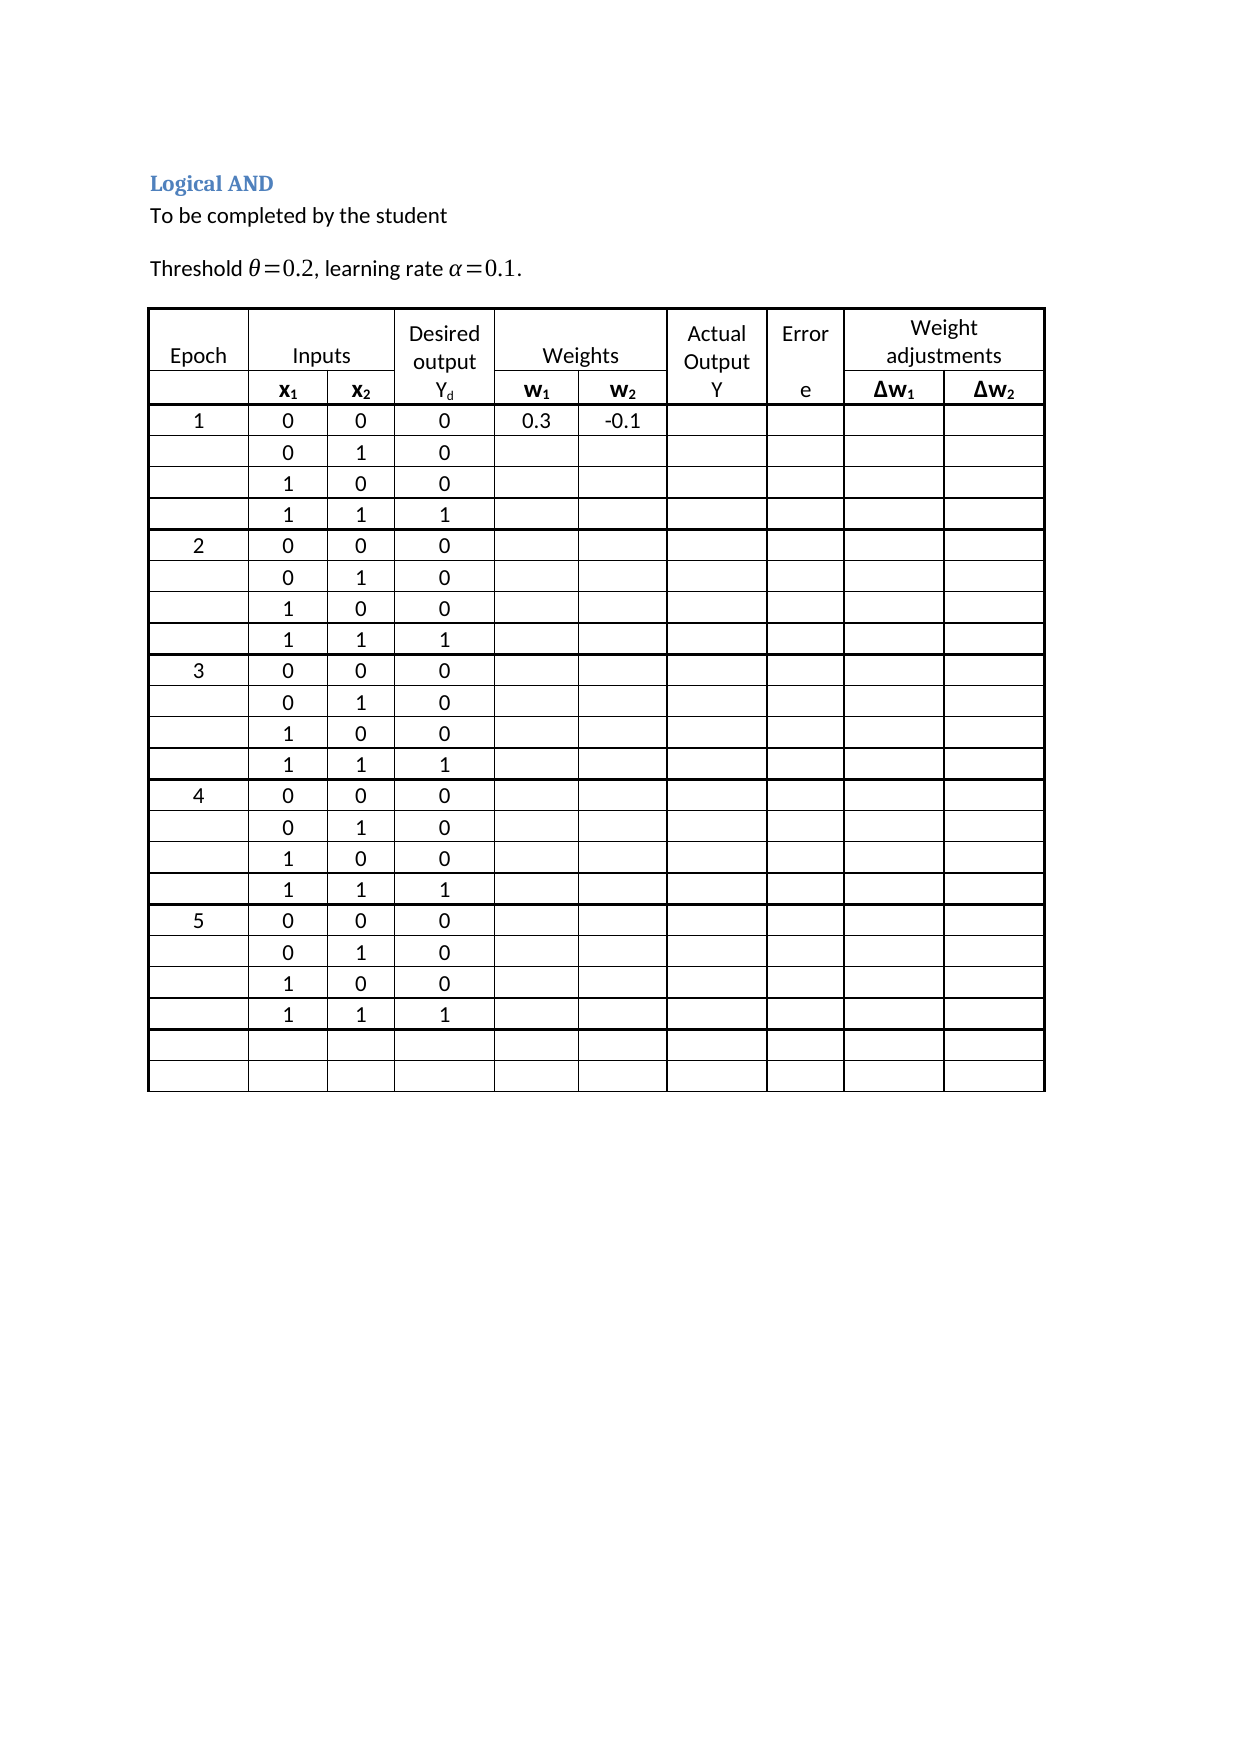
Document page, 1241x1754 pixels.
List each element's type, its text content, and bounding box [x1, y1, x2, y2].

table_header Desired output Yd [395, 310, 494, 403]
table_cell 0 [395, 436, 494, 466]
table_cell [768, 999, 843, 1028]
table_cell [495, 936, 578, 966]
table_cell [845, 499, 943, 528]
table_cell [845, 874, 943, 903]
table_cell [495, 874, 578, 903]
table_cell [150, 936, 248, 966]
table_cell [768, 936, 843, 966]
table_cell 0 [395, 967, 494, 997]
table_cell [945, 561, 1043, 591]
table_cell 0 [249, 781, 327, 809]
table_cell [845, 999, 943, 1028]
table_cell [495, 999, 578, 1028]
table_cell [768, 686, 843, 716]
table_cell 0 [249, 531, 327, 559]
table_cell 0 [328, 531, 394, 559]
table_cell [579, 624, 666, 653]
table_cell 4 [150, 781, 248, 809]
table_header Weights [495, 310, 666, 369]
text Threshold , learning rate . [150, 254, 1090, 282]
table_cell 1 [395, 624, 494, 653]
table_cell [668, 906, 766, 934]
table_cell 1 [328, 561, 394, 591]
table_cell 1 [249, 467, 327, 497]
table_cell [945, 936, 1043, 966]
table_cell [579, 936, 666, 966]
table_cell [768, 467, 843, 497]
table_cell 1 [328, 749, 394, 778]
table_cell [845, 406, 943, 434]
table_cell [495, 781, 578, 809]
table_cell [395, 1061, 494, 1091]
table_cell [945, 874, 1043, 903]
table_cell [668, 717, 766, 747]
table_cell [945, 811, 1043, 841]
table_cell 0 [249, 686, 327, 716]
table_cell [150, 717, 248, 747]
table_cell [495, 436, 578, 466]
table_cell [668, 624, 766, 653]
table_cell [150, 999, 248, 1028]
table_cell [668, 686, 766, 716]
table_cell 0 [249, 406, 327, 434]
table_cell [768, 531, 843, 559]
table_cell [945, 624, 1043, 653]
table_cell [579, 499, 666, 528]
table_cell [668, 406, 766, 434]
table_cell [495, 906, 578, 934]
table_cell [579, 749, 666, 778]
table_cell [579, 592, 666, 622]
table_header Actual Output Y [668, 310, 766, 403]
text To be completed by the student [150, 201, 1090, 229]
table_cell [395, 1031, 494, 1059]
table_cell [579, 436, 666, 466]
table_cell 0 [328, 781, 394, 809]
table_cell [668, 842, 766, 872]
table_cell [495, 499, 578, 528]
table_cell [768, 561, 843, 591]
table_cell 5 [150, 906, 248, 934]
table_cell [845, 686, 943, 716]
table_cell [845, 906, 943, 934]
table_cell [249, 1061, 327, 1091]
table_cell [495, 842, 578, 872]
table_cell [579, 842, 666, 872]
table_cell 1 [328, 811, 394, 841]
table_cell [845, 656, 943, 684]
table_cell 0 [328, 467, 394, 497]
table_cell [845, 717, 943, 747]
table_cell 3 [150, 656, 248, 684]
table_cell [579, 811, 666, 841]
table_cell [668, 467, 766, 497]
table_cell [668, 811, 766, 841]
table_cell [768, 717, 843, 747]
table_cell [150, 842, 248, 872]
table_cell [579, 967, 666, 997]
table_cell [150, 436, 248, 466]
table_cell [668, 436, 766, 466]
subtitle Logical AND [150, 171, 1090, 197]
table_cell [150, 499, 248, 528]
table_cell [249, 1031, 327, 1059]
table_cell [579, 717, 666, 747]
table_cell 0 [395, 406, 494, 434]
table_cell [150, 371, 248, 403]
table_cell 1 [249, 967, 327, 997]
table_cell [328, 1031, 394, 1059]
table_cell 2 [150, 531, 248, 559]
table_cell 1 [249, 592, 327, 622]
table_cell 0 [395, 467, 494, 497]
table_cell 0.3 [495, 406, 578, 434]
table_cell [845, 811, 943, 841]
table_cell 0 [328, 592, 394, 622]
table_cell [945, 906, 1043, 934]
table_cell [768, 1061, 843, 1091]
table_cell 0 [249, 561, 327, 591]
table_cell [579, 656, 666, 684]
table_cell [579, 1061, 666, 1091]
table_cell [945, 999, 1043, 1028]
table_cell 1 [328, 874, 394, 903]
table_cell [945, 781, 1043, 809]
table_cell [495, 811, 578, 841]
table_cell [845, 592, 943, 622]
table_cell [150, 624, 248, 653]
table_cell [579, 561, 666, 591]
table_cell [845, 561, 943, 591]
table_cell [668, 499, 766, 528]
table_cell 0 [328, 717, 394, 747]
table_cell [945, 749, 1043, 778]
table_cell [768, 499, 843, 528]
table_cell 0 [328, 906, 394, 934]
table_cell 0 [395, 936, 494, 966]
table_cell -0.1 [579, 406, 666, 434]
table_cell [150, 561, 248, 591]
table_cell [945, 1061, 1043, 1091]
table_cell 1 [328, 624, 394, 653]
table_cell [150, 874, 248, 903]
table_cell [668, 874, 766, 903]
table_cell [945, 592, 1043, 622]
table_cell 1 [150, 406, 248, 434]
table_cell 0 [328, 406, 394, 434]
table_cell [579, 467, 666, 497]
table_cell [945, 531, 1043, 559]
table_cell [845, 531, 943, 559]
table_cell 0 [395, 656, 494, 684]
table_cell [845, 842, 943, 872]
table_header Error e [768, 310, 843, 403]
table_cell Δw1 [845, 371, 943, 403]
table_cell [845, 1031, 943, 1059]
table_cell [768, 1031, 843, 1059]
table_cell [768, 592, 843, 622]
table_cell [495, 656, 578, 684]
table_cell [768, 967, 843, 997]
table_cell [150, 967, 248, 997]
table_cell [668, 749, 766, 778]
table_cell x1 [249, 371, 327, 403]
table_cell [668, 967, 766, 997]
table_cell [668, 1061, 766, 1091]
table_cell [668, 1031, 766, 1059]
table_cell [579, 906, 666, 934]
table_cell 1 [395, 874, 494, 903]
table_cell [668, 592, 766, 622]
table_cell [150, 686, 248, 716]
table_cell 0 [249, 811, 327, 841]
table_cell [668, 561, 766, 591]
table_header Weight adjustments [845, 310, 1043, 369]
table_cell [150, 1031, 248, 1059]
table_cell [945, 467, 1043, 497]
table_cell 0 [395, 842, 494, 872]
table_cell 0 [249, 656, 327, 684]
table_cell 0 [328, 967, 394, 997]
table_cell Δw2 [945, 371, 1043, 403]
table_cell 1 [328, 499, 394, 528]
table_cell 1 [395, 749, 494, 778]
table_cell [768, 842, 843, 872]
table_cell 0 [395, 906, 494, 934]
table_cell 1 [249, 999, 327, 1028]
table_cell [579, 999, 666, 1028]
table_cell 0 [395, 717, 494, 747]
table_cell [150, 1061, 248, 1091]
table_cell 0 [395, 531, 494, 559]
table_cell [945, 499, 1043, 528]
table_cell [495, 531, 578, 559]
table_cell w1 [495, 371, 578, 403]
table_cell [668, 781, 766, 809]
table_cell 0 [395, 811, 494, 841]
table_cell [579, 686, 666, 716]
table_cell [845, 749, 943, 778]
table_cell [768, 406, 843, 434]
table_cell 1 [395, 499, 494, 528]
table_cell 0 [395, 561, 494, 591]
table_cell [668, 999, 766, 1028]
table_cell [495, 592, 578, 622]
table_cell [845, 936, 943, 966]
table_cell [945, 406, 1043, 434]
table_header Inputs [249, 310, 394, 369]
table_cell x2 [328, 371, 394, 403]
table_cell [945, 717, 1043, 747]
table_cell [495, 749, 578, 778]
table_cell 0 [249, 906, 327, 934]
table_cell [150, 811, 248, 841]
table_cell [945, 1031, 1043, 1059]
table_cell [668, 531, 766, 559]
table_cell [495, 967, 578, 997]
table_cell [579, 1031, 666, 1059]
table_cell [579, 781, 666, 809]
table_cell 0 [395, 592, 494, 622]
table_cell w2 [579, 371, 666, 403]
table_cell 0 [249, 436, 327, 466]
table_cell [668, 936, 766, 966]
table_cell [579, 531, 666, 559]
table_cell 1 [328, 936, 394, 966]
table_cell [495, 686, 578, 716]
table_cell [768, 624, 843, 653]
table_cell 0 [249, 936, 327, 966]
table_cell [495, 561, 578, 591]
table_cell [845, 624, 943, 653]
table_cell [495, 467, 578, 497]
table_cell [495, 624, 578, 653]
table_cell [768, 781, 843, 809]
table_cell [845, 467, 943, 497]
table_cell 1 [249, 749, 327, 778]
table_cell [945, 842, 1043, 872]
table_cell 1 [328, 686, 394, 716]
table_cell 1 [249, 499, 327, 528]
table_cell [768, 656, 843, 684]
table_cell 0 [395, 686, 494, 716]
table_cell [579, 874, 666, 903]
table_cell [845, 1061, 943, 1091]
table_cell [495, 1061, 578, 1091]
table_cell [945, 436, 1043, 466]
table_cell [495, 717, 578, 747]
table_cell [495, 1031, 578, 1059]
table_cell 1 [249, 842, 327, 872]
table_cell [768, 811, 843, 841]
table_cell [768, 906, 843, 934]
table_cell [150, 749, 248, 778]
table_cell 0 [328, 656, 394, 684]
table_cell [945, 656, 1043, 684]
table_cell [668, 656, 766, 684]
table_cell 0 [395, 781, 494, 809]
table_cell [845, 781, 943, 809]
table_cell [768, 874, 843, 903]
table_cell [150, 467, 248, 497]
table_header Epoch [150, 310, 248, 369]
table_cell [845, 436, 943, 466]
table_cell 1 [249, 874, 327, 903]
table_cell [845, 967, 943, 997]
table_cell 0 [328, 842, 394, 872]
table_cell [945, 686, 1043, 716]
table_cell [945, 967, 1043, 997]
table_cell [328, 1061, 394, 1091]
table_cell 1 [249, 624, 327, 653]
table_cell [150, 592, 248, 622]
table_cell [768, 749, 843, 778]
table_cell 1 [249, 717, 327, 747]
table_cell [768, 436, 843, 466]
table_cell 1 [395, 999, 494, 1028]
table_cell 1 [328, 436, 394, 466]
table_cell 1 [328, 999, 394, 1028]
